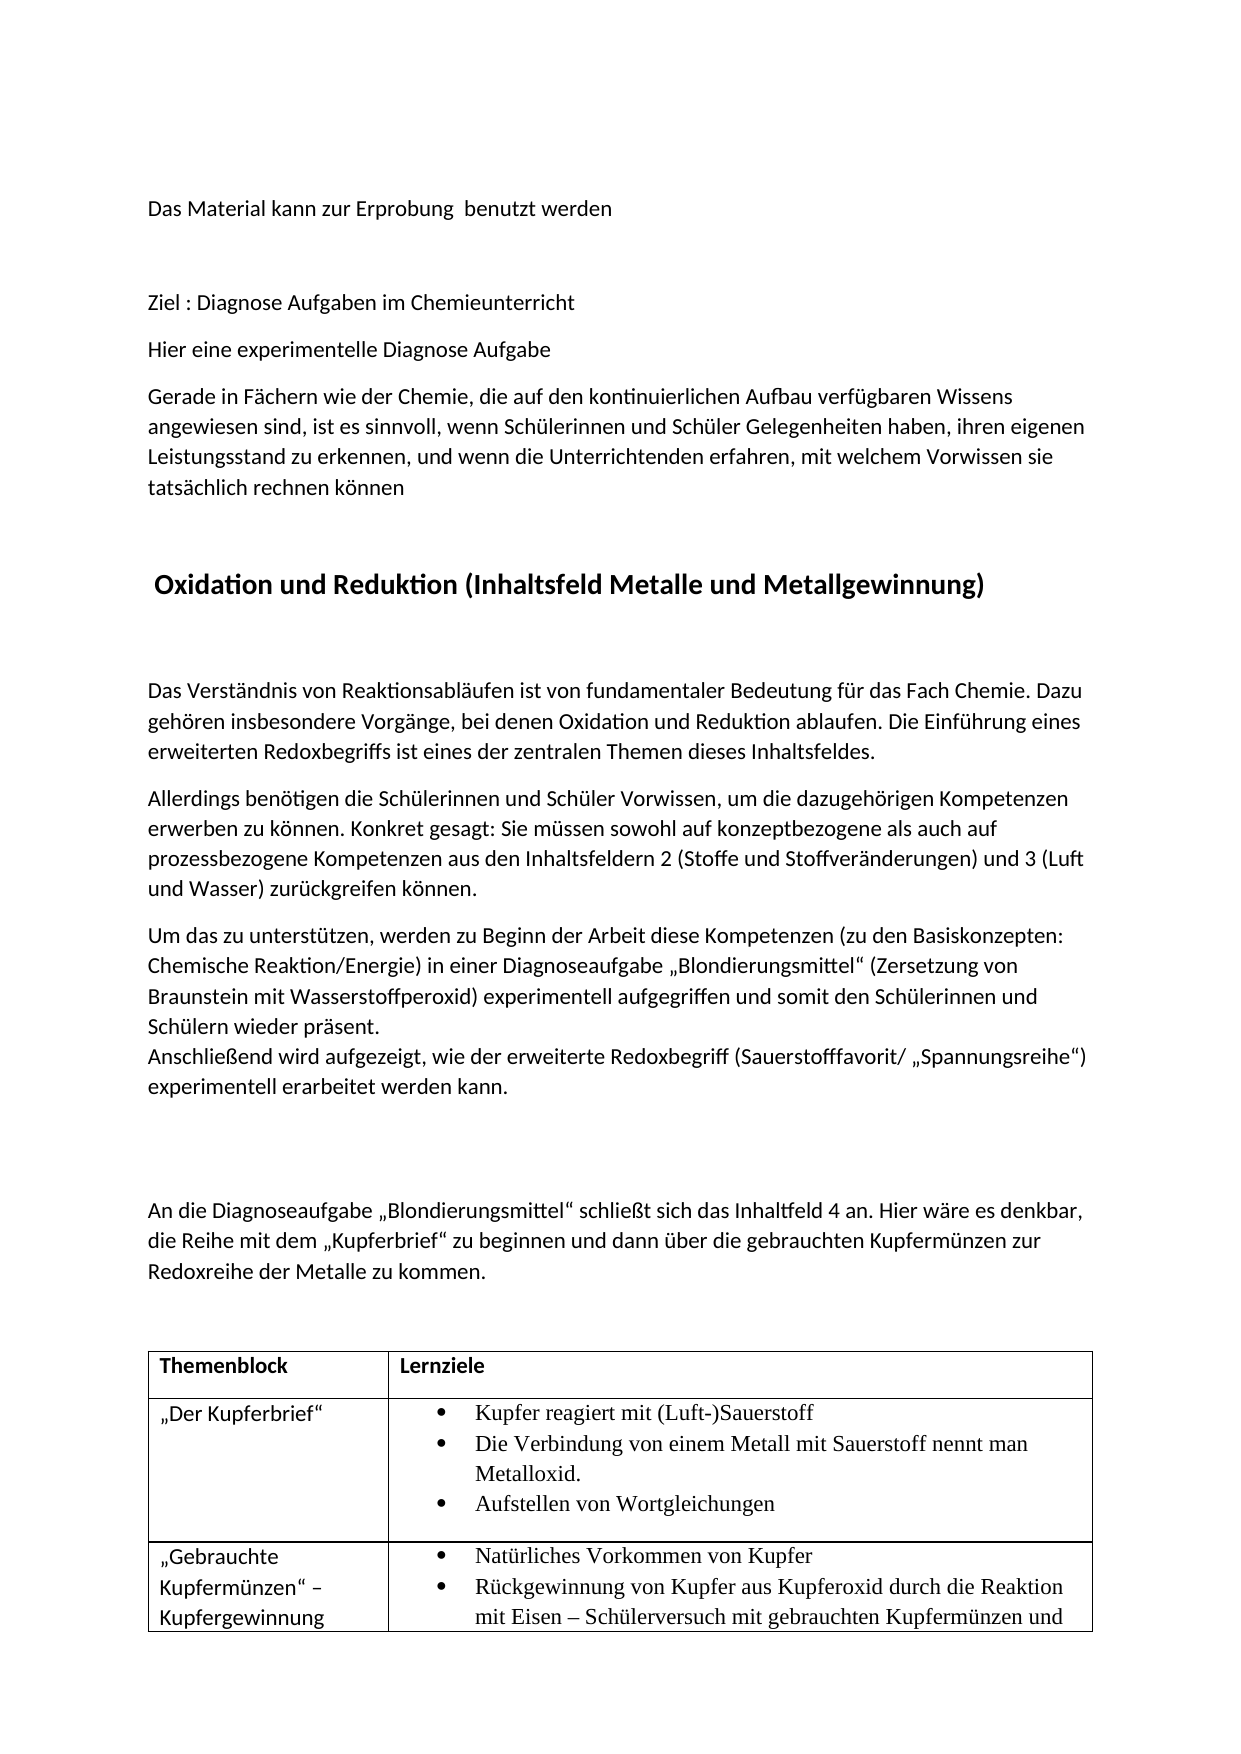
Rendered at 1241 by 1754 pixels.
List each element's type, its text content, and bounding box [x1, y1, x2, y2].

text Hier eine experimentelle Diagnose Aufgabe [148, 335, 1093, 363]
table_cell „Der Kupferbrief“ [149, 1399, 388, 1541]
text Das Material kann zur Erprobung benutzt werden [148, 194, 1093, 222]
table_cell Kupfer reagiert mit (Luft-)Sauerstoff Die Verbindung von einem Metall mit Sauerstoff nennt man Metalloxid. Aufstellen von Wortgleichungen [389, 1399, 1092, 1541]
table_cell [149, 1543, 388, 1631]
text Um das zu unterstützen, werden zu Beginn der Arbeit diese Kompetenzen (zu den Basiskonzepten: Chemische Reaktion/Energie) in einer Diagnoseaufgabe „Blondierungsmittel“ (Zersetzung von Braunstein mit Wasserstoffperoxid) experimentell aufgegriffen und somit den Schülerinnen und Schülern wieder präsent. Anschließend wird aufgezeigt, wie der erweiterte Redoxbegriff (Sauerstofffavorit/ „Spannungsreihe“) experimentell erarbeitet werden kann. [148, 921, 1093, 1131]
text Oxidation und Reduktion (Inhaltsfeld Metalle und Metallgewinnung) [148, 566, 1093, 602]
text An die Diagnoseaufgabe „Blondierungsmittel“ schließt sich das Inhaltfeld 4 an. Hier wäre es denkbar, die Reihe mit dem „Kupferbrief“ zu beginnen und dann über die gebrauchten Kupfermünzen zur Redoxreihe der Metalle zu kommen. [148, 1196, 1093, 1285]
text Gerade in Fächern wie der Chemie, die auf den kontinuierlichen Aufbau verfügbaren Wissens angewiesen sind, ist es sinnvoll, wenn Schülerinnen und Schüler Gelegenheiten haben, ihren eigenen Leistungsstand zu erkennen, und wenn die Unterrichtenden erfahren, mit welchem Vorwissen sie tatsächlich rechnen können [148, 382, 1093, 501]
table_header Lernziele [389, 1352, 1092, 1398]
text Ziel : Diagnose Aufgaben im Chemieunterricht [148, 288, 1093, 316]
text Das Verständnis von Reaktionsabläufen ist von fundamentaler Bedeutung für das Fach Chemie. Dazu gehören insbesondere Vorgänge, bei denen Oxidation und Reduktion ablaufen. Die Einführung eines erweiterten Redoxbegriffs ist eines der zentralen Themen dieses Inhaltsfeldes. [148, 677, 1093, 765]
table_header Themenblock [149, 1352, 388, 1398]
text Allerdings benötigen die Schülerinnen und Schüler Vorwissen, um die dazugehörigen Kompetenzen erwerben zu können. Konkret gesagt: Sie müssen sowohl auf konzeptbezogene als auch auf prozessbezogene Kompetenzen aus den Inhaltsfeldern 2 (Stoffe und Stoffveränderungen) und 3 (Luft und Wasser) zurückgreifen können. [148, 784, 1093, 902]
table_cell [389, 1543, 1092, 1631]
